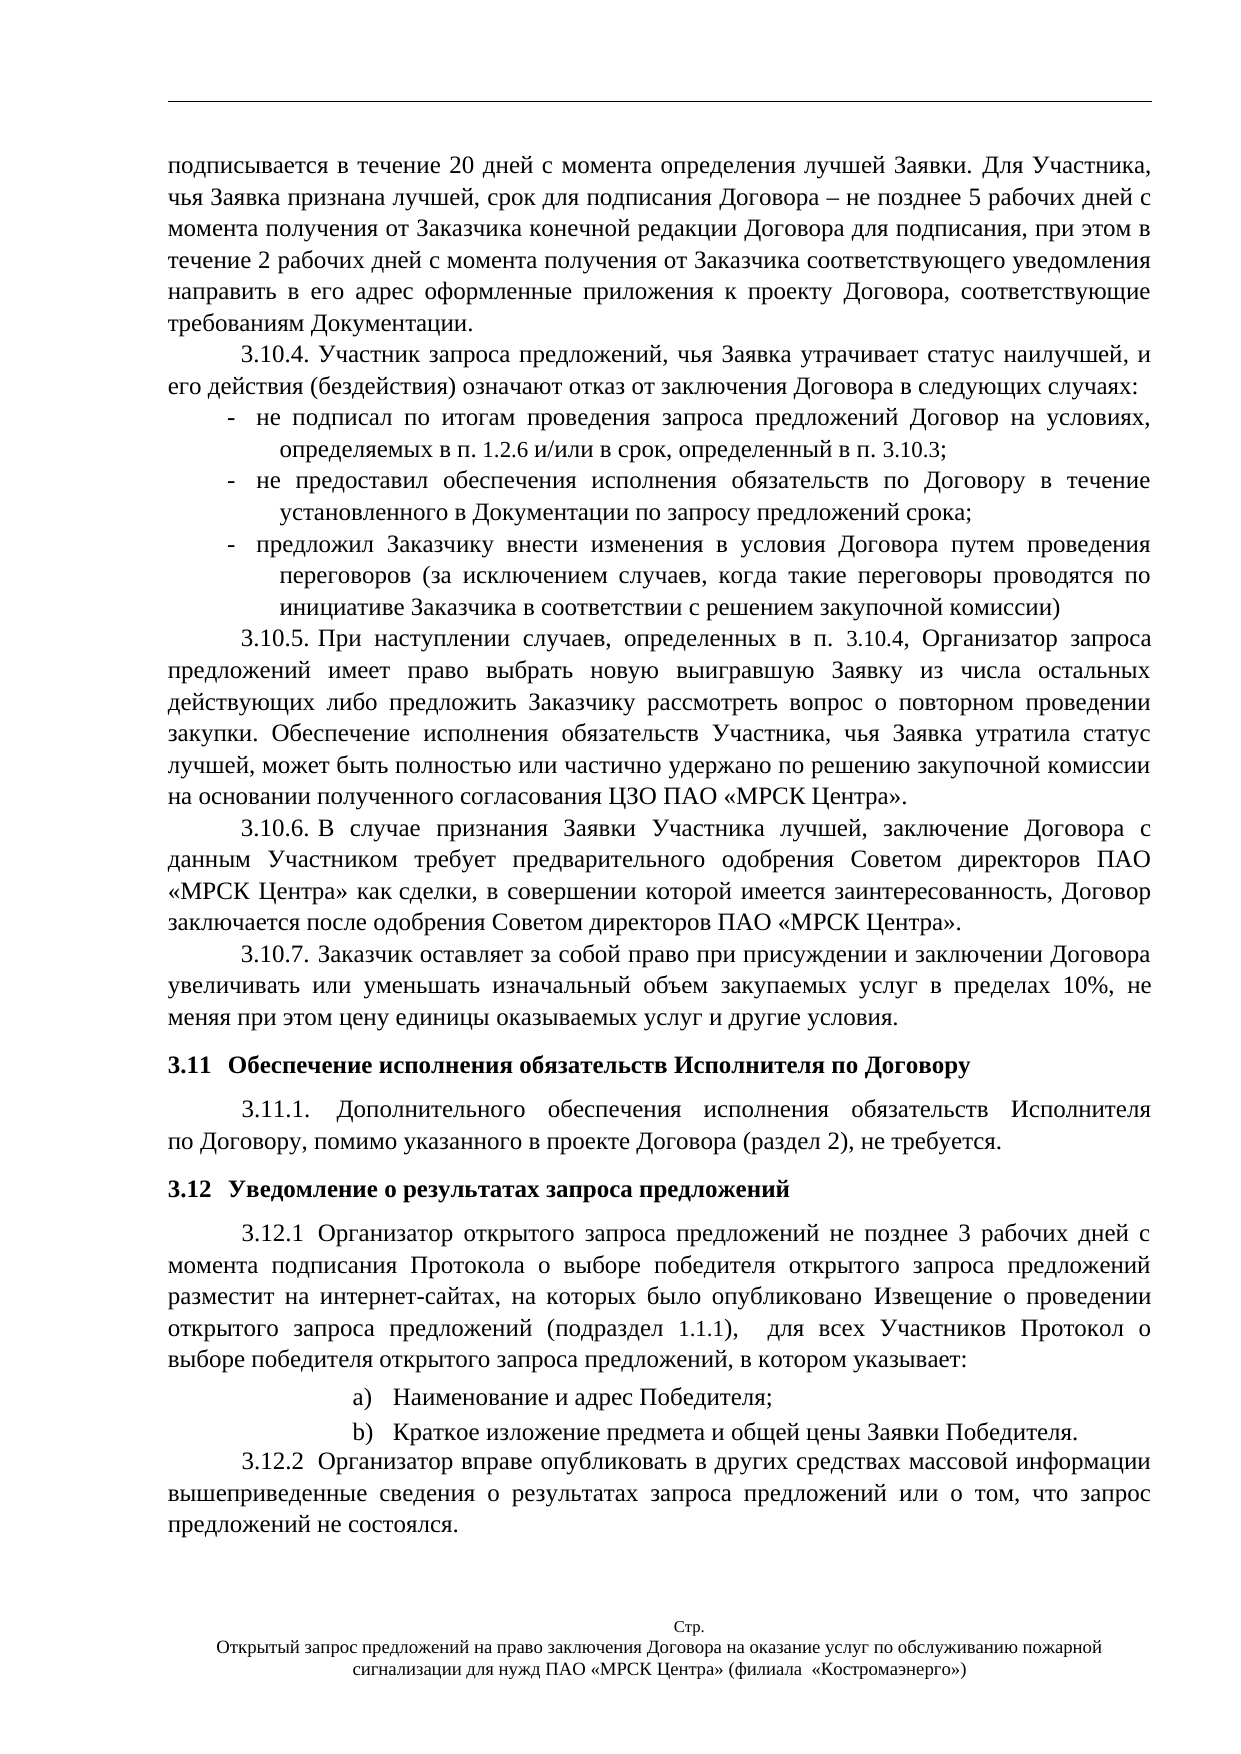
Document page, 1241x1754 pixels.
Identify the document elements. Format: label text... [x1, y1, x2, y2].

list не подписал по итогам проведения запроса предложений Договор на условиях, определяемых в п. 1.2.6 и/или в срок, определенный в п. 3.10.3; [227, 402, 1152, 463]
list В случае признания Заявки Участника лучшей, заключение Договора с данным Участником требует предварительного одобрения Советом директоров ПАО «МРСК Центра» как сделки, в совершении которой имеется заинтересованность, Договор заключается после одобрения Советом директоров ПАО «МРСК Центра». [168, 813, 1152, 936]
list Дополнительного обеспечения исполнения обязательств Исполнителя по Договору, помимо указанного в проекте Договора (раздел 2), не требуется. [168, 1094, 1152, 1155]
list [168, 150, 1152, 337]
subtitle Уведомление о результатах запроса предложений [168, 1174, 1152, 1203]
list Заказчик оставляет за собой право при присуждении и заключении Договора увеличивать или уменьшать изначальный объем закупаемых услуг в пределах 10%, не меняя при этом цену единицы оказываемых услуг и другие условия. [168, 939, 1152, 1031]
list При наступлении случаев, определенных в п. 3.10.4, Организатор запроса предложений имеет право выбрать новую выигравшую Заявку из числа остальных действующих либо предложить Заказчику рассмотреть вопрос о повторном проведении закупки. Обеспечение исполнения обязательств Участника, чья Заявка утратила статус лучшей, может быть полностью или частично удержано по решению закупочной комиссии на основании полученного согласования ЦЗО ПАО «МРСК Центра». [168, 623, 1152, 810]
text 3.12.2 Организатор вправе опубликовать в других средствах массовой информации вышеприведенные сведения о результатах запроса предложений или о том, что запрос предложений не состоялся. [168, 1446, 1152, 1538]
list Участник запроса предложений, чья Заявка утрачивает статус наилучшей, и его действия (бездействия) означают отказ от заключения Договора в следующих случаях: [168, 339, 1152, 400]
list Наименование и адрес Победителя; [286, 1382, 1166, 1411]
list предложил Заказчику внести изменения в условия Договора путем проведения переговоров (за исключением случаев, когда такие переговоры проводятся по инициативе Заказчика в соответствии с решением закупочной комиссии) [227, 529, 1152, 621]
list Краткое изложение предмета и общей цены Заявки Победителя. [286, 1417, 1166, 1446]
list не предоставил обеспечения исполнения обязательств по Договору в течение установленного в Документации по запросу предложений срока; [227, 466, 1152, 526]
subtitle Обеспечение исполнения обязательств Исполнителя по Договору [168, 1050, 1152, 1079]
text 3.12.1 Организатор открытого запроса предложений не позднее 3 рабочих дней с момента подписания Протокола о выборе победителя открытого запроса предложений разместит на интернет-сайтах, на которых было опубликовано Извещение о проведении открытого запроса предложений (подраздел 1.1.1), для всех Участников Протокол о выборе победителя открытого запроса предложений, в котором указывает: [168, 1218, 1152, 1373]
